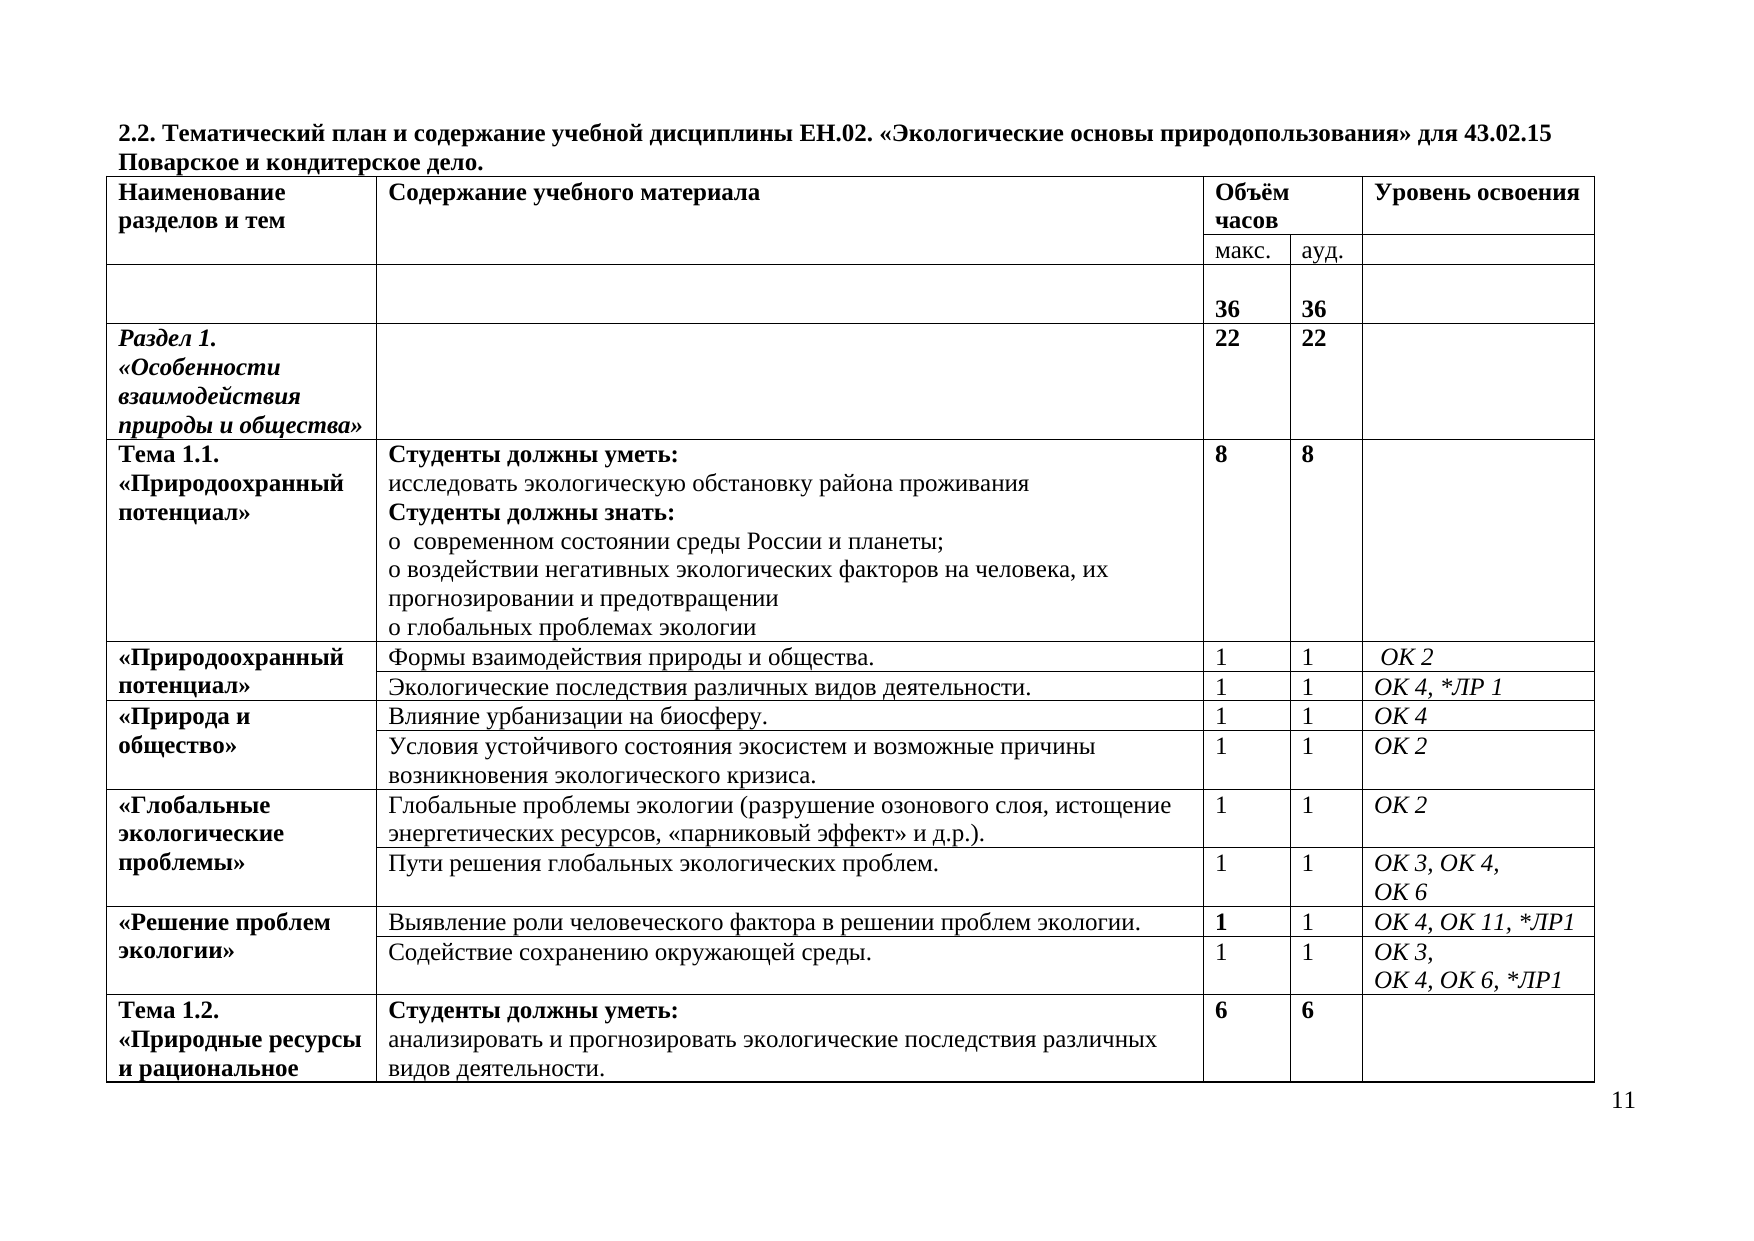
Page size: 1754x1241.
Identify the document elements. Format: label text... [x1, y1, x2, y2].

table_cell «Природа и общество» [107, 701, 376, 789]
table_cell 1 [1291, 907, 1362, 936]
table_header Уровень освоения [1363, 177, 1594, 234]
table_cell 1 [1291, 937, 1362, 994]
table_cell 22 [1204, 324, 1290, 438]
table_cell Влияние урбанизации на биосферу. [377, 701, 1203, 730]
table_cell 36 [1204, 265, 1290, 322]
text 2.2. Тематический план и содержание учебной дисциплины ЕН.02. «Экологические основы природопользования» для 43.02.15 Поварское и кондитерское дело. [118, 118, 1636, 176]
table_cell [1363, 324, 1594, 438]
table_cell Раздел 1. «Особенности взаимодействия природы и общества» [107, 324, 376, 438]
table_cell ОК 2 [1363, 642, 1594, 671]
table_cell 1 [1204, 672, 1290, 700]
table_cell ОК 3, ОК 4, ОК 6 [1363, 848, 1594, 906]
table_cell 1 [1291, 848, 1362, 906]
table_cell Содействие сохранению окружающей среды. [377, 937, 1203, 994]
table_cell [377, 265, 1203, 322]
table_cell 6 [1291, 995, 1362, 1081]
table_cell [377, 995, 1203, 1081]
table_cell 1 [1204, 937, 1290, 994]
table_cell 1 [1291, 642, 1362, 671]
table_cell «Глобальные экологические проблемы» [107, 790, 376, 906]
table_cell ауд. [1291, 235, 1362, 264]
table_cell Выявление роли человеческого фактора в решении проблем экологии. [377, 907, 1203, 936]
table_cell 1 [1204, 731, 1290, 789]
table_cell [1363, 995, 1594, 1081]
table_cell «Решение проблем экологии» [107, 907, 376, 994]
table_cell 1 [1204, 642, 1290, 671]
table_cell Формы взаимодействия природы и общества. [377, 642, 1203, 671]
table_header Наименование разделов и тем [107, 177, 376, 264]
table_cell 36 [1291, 265, 1362, 322]
table_header Объём часов [1204, 177, 1362, 234]
table_cell 1 [1291, 672, 1362, 700]
table_cell Глобальные проблемы экологии (разрушение озонового слоя, истощение энергетических ресурсов, «парниковый эффект» и д.р.). [377, 790, 1203, 847]
table_cell [1363, 440, 1594, 641]
table_cell ОК 2 [1363, 790, 1594, 847]
table_cell 1 [1204, 790, 1290, 847]
table_cell ОК 4 [1363, 701, 1594, 730]
table_cell 1 [1291, 790, 1362, 847]
table_cell [1363, 235, 1594, 264]
table_cell 1 [1204, 907, 1290, 936]
table_cell 8 [1291, 440, 1362, 641]
table_cell ОК 3, ОК 4, ОК 6, *ЛР1 [1363, 937, 1594, 994]
table_cell Условия устойчивого состояния экосистем и возможные причины возникновения экологического кризиса. [377, 731, 1203, 789]
table_cell ОК 4, ОК 11, *ЛР1 [1363, 907, 1594, 936]
table_cell [107, 265, 376, 322]
table_cell ОК 4, *ЛР 1 [1363, 672, 1594, 700]
table_cell 22 [1291, 324, 1362, 438]
table_cell 8 [1204, 440, 1290, 641]
table_cell «Природоохранный потенциал» [107, 642, 376, 700]
table_cell макс. [1204, 235, 1290, 264]
table_cell 1 [1204, 848, 1290, 906]
table_cell 1 [1291, 731, 1362, 789]
table_cell [1363, 265, 1594, 322]
table_cell [377, 324, 1203, 438]
table_cell Тема 1.1. «Природоохранный потенциал» [107, 440, 376, 641]
table_cell Студенты должны уметь: исследовать экологическую обстановку района проживания Студенты должны знать: о современном состоянии среды России и планеты; о воздействии негативных экологических факторов на человека, их прогнозировании и предотвращении о глобальных проблемах экологии [377, 440, 1203, 641]
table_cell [107, 995, 376, 1081]
table_cell ОК 2 [1363, 731, 1594, 789]
table_cell Пути решения глобальных экологических проблем. [377, 848, 1203, 906]
table_cell Экологические последствия различных видов деятельности. [377, 672, 1203, 700]
table_cell 1 [1204, 701, 1290, 730]
table_cell 6 [1204, 995, 1290, 1081]
table_cell 1 [1291, 701, 1362, 730]
table_header Содержание учебного материала [377, 177, 1203, 264]
